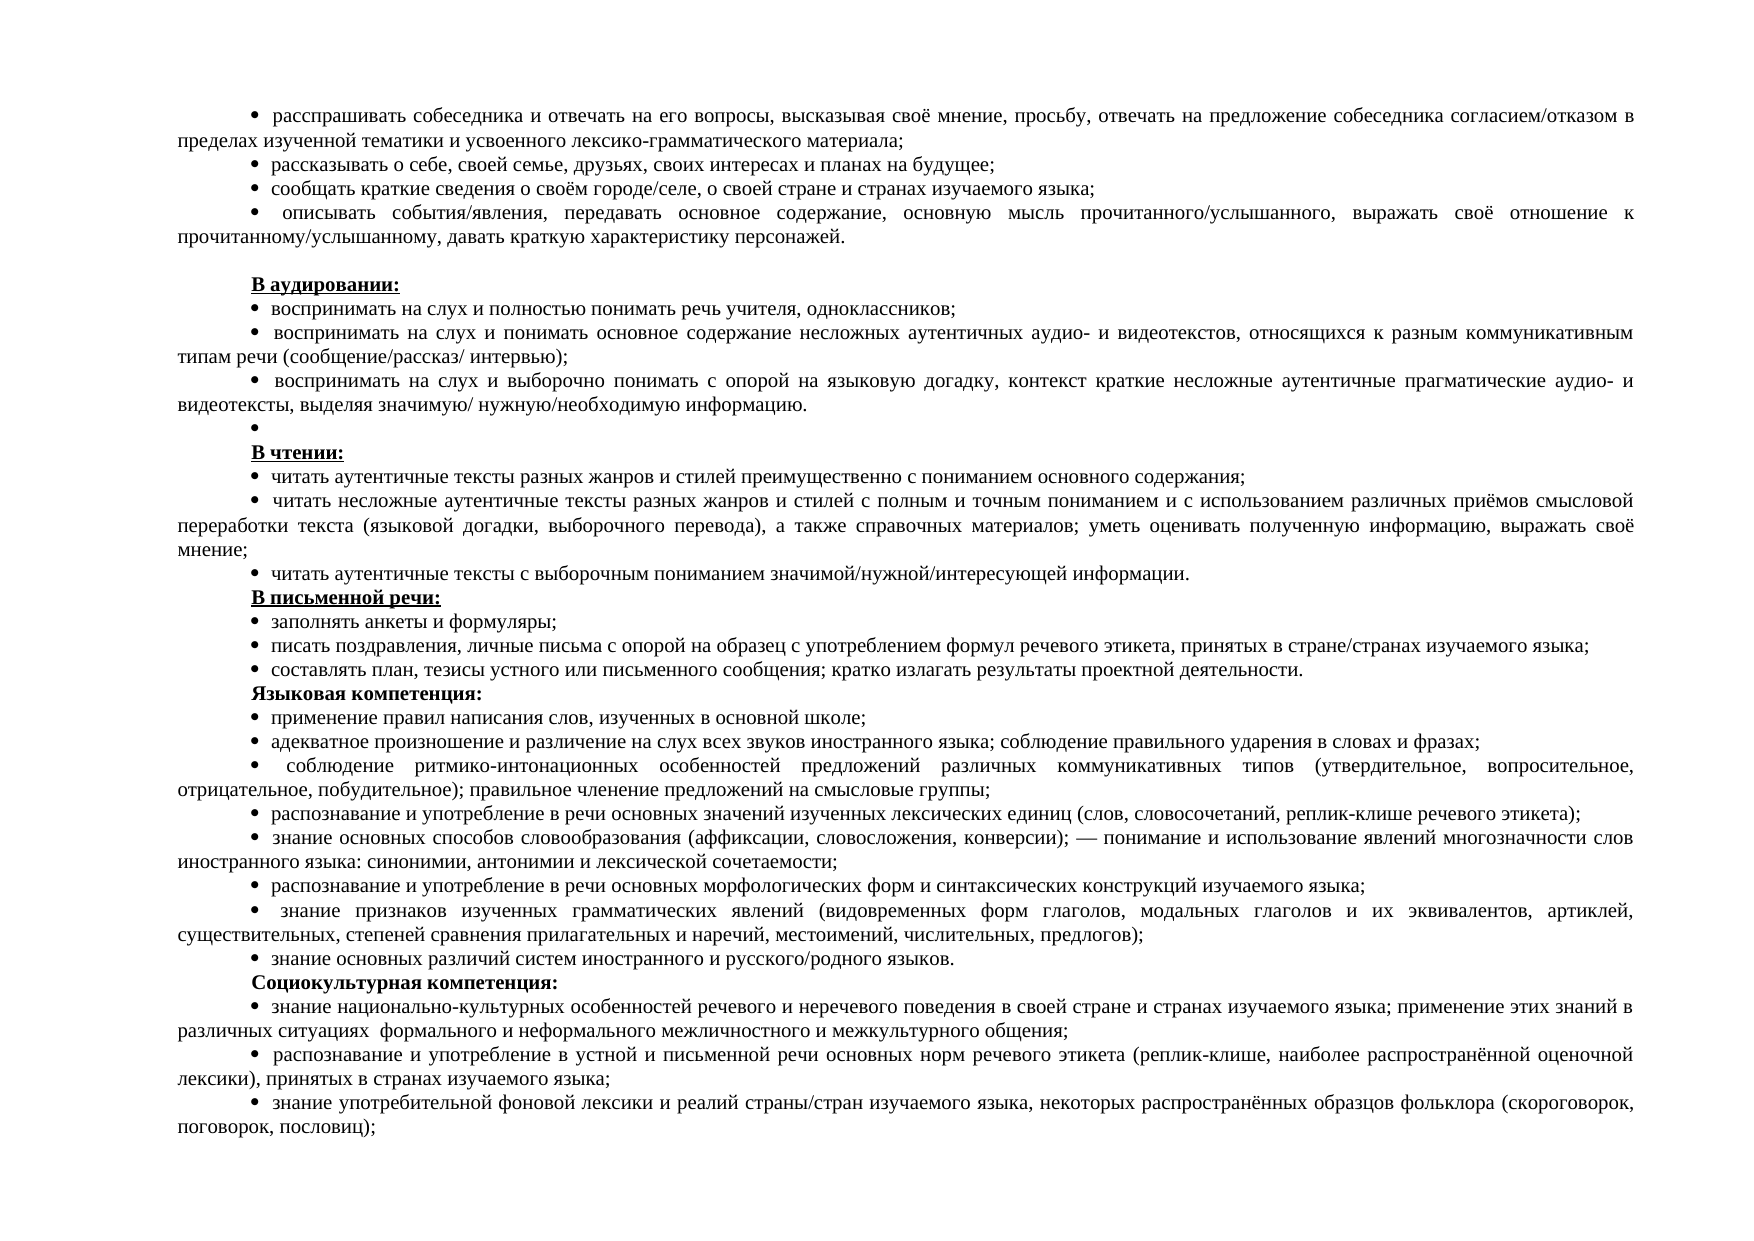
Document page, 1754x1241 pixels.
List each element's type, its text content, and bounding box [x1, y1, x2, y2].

list знание основных способов словообразования (аффиксации, словосложения, конверсии); — понимание и использование явлений многозначности слов иностранного языка: синонимии, антонимии и лексической сочетаемости; [177, 825, 1636, 873]
list распознавание и употребление в устной и письменной речи основных норм речевого этикета (реплик-клише, наиболее распространённой оценочной лексики), принятых в странах изучаемого языка; [177, 1042, 1636, 1090]
list воспринимать на слух и полностью понимать речь учителя, одноклассников; [177, 296, 1636, 320]
list читать несложные аутентичные тексты разных жанров и стилей с полным и точным пониманием и с использованием различных приёмов смысловой переработки текста (языковой догадки, выборочного перевода), а также справочных материалов; уметь оценивать полученную информацию, выражать своё мнение; [177, 488, 1636, 561]
text В аудировании: [177, 272, 1636, 296]
list расспрашивать собеседника и отвечать на его вопросы, высказывая своё мнение, просьбу, отвечать на предложение собеседника согласием/отказом в пределах изученной тематики и усвоенного лексико-грамматического материала; [177, 103, 1636, 152]
list знание основных различий систем иностранного и русского/родного языков. [177, 946, 1636, 970]
list распознавание и употребление в речи основных значений изученных лексических единиц (слов, словосочетаний, реплик-клише речевого этикета); [177, 801, 1636, 825]
list описывать события/явления, передавать основное содержание, основную мысль прочитанного/услышанного, выражать своё отношение к прочитанному/услышанному, давать краткую характеристику персонажей. [177, 200, 1636, 248]
list рассказывать о себе, своей семье, друзьях, своих интересах и планах на будущее; [177, 152, 1636, 176]
list адекватное произношение и различение на слух всех звуков иностранного языка; соблюдение правильного ударения в словах и фразах; [177, 729, 1636, 753]
list знание национально-культурных особенностей речевого и неречевого поведения в своей стране и странах изучаемого языка; применение этих знаний в различных ситуациях формального и неформального межличностного и межкультурного общения; [177, 994, 1636, 1042]
list распознавание и употребление в речи основных морфологических форм и синтаксических конструкций изучаемого языка; [177, 873, 1636, 897]
text В чтении: [177, 440, 1636, 464]
text В письменной речи: [177, 585, 1636, 609]
text Языковая компетенция: [177, 681, 1636, 705]
list составлять план, тезисы устного или письменного сообщения; кратко излагать результаты проектной деятельности. [177, 657, 1636, 681]
list знание признаков изученных грамматических явлений (видовременных форм глаголов, модальных глаголов и их эквивалентов, артиклей, существительных, степеней сравнения прилагательных и наречий, местоимений, числительных, предлогов); [177, 897, 1636, 946]
list заполнять анкеты и формуляры; [177, 609, 1636, 633]
list знание употребительной фоновой лексики и реалий страны/стран изучаемого языка, некоторых распространённых образцов фольклора (скороговорок, поговорок, пословиц); [177, 1090, 1636, 1138]
list применение правил написания слов, изученных в основной школе; [177, 705, 1636, 729]
list читать аутентичные тексты разных жанров и стилей преимущественно с пониманием основного содержания; [177, 464, 1636, 488]
list писать поздравления, личные письма с опорой на образец с употреблением формул речевого этикета, принятых в стране/странах изучаемого языка; [177, 633, 1636, 657]
text Социокультурная компетенция: [177, 970, 1636, 994]
list воспринимать на слух и выборочно понимать с опорой на языковую догадку, контекст краткие несложные аутентичные прагматические аудио- и видеотексты, выделяя значимую/ нужную/необходимую информацию. [177, 368, 1636, 416]
list сообщать краткие сведения о своём городе/селе, о своей стране и странах изучаемого языка; [177, 176, 1636, 200]
list соблюдение ритмико-интонационных особенностей предложений различных коммуникативных типов (утвердительное, вопросительное, отрицательное, побудительное); правильное членение предложений на смысловые группы; [177, 753, 1636, 801]
list читать аутентичные тексты с выборочным пониманием значимой/нужной/интересующей информации. [177, 561, 1636, 585]
list воспринимать на слух и понимать основное содержание несложных аутентичных аудио- и видеотекстов, относящихся к разным коммуникативным типам речи (сообщение/рассказ/ интервью); [177, 320, 1636, 368]
